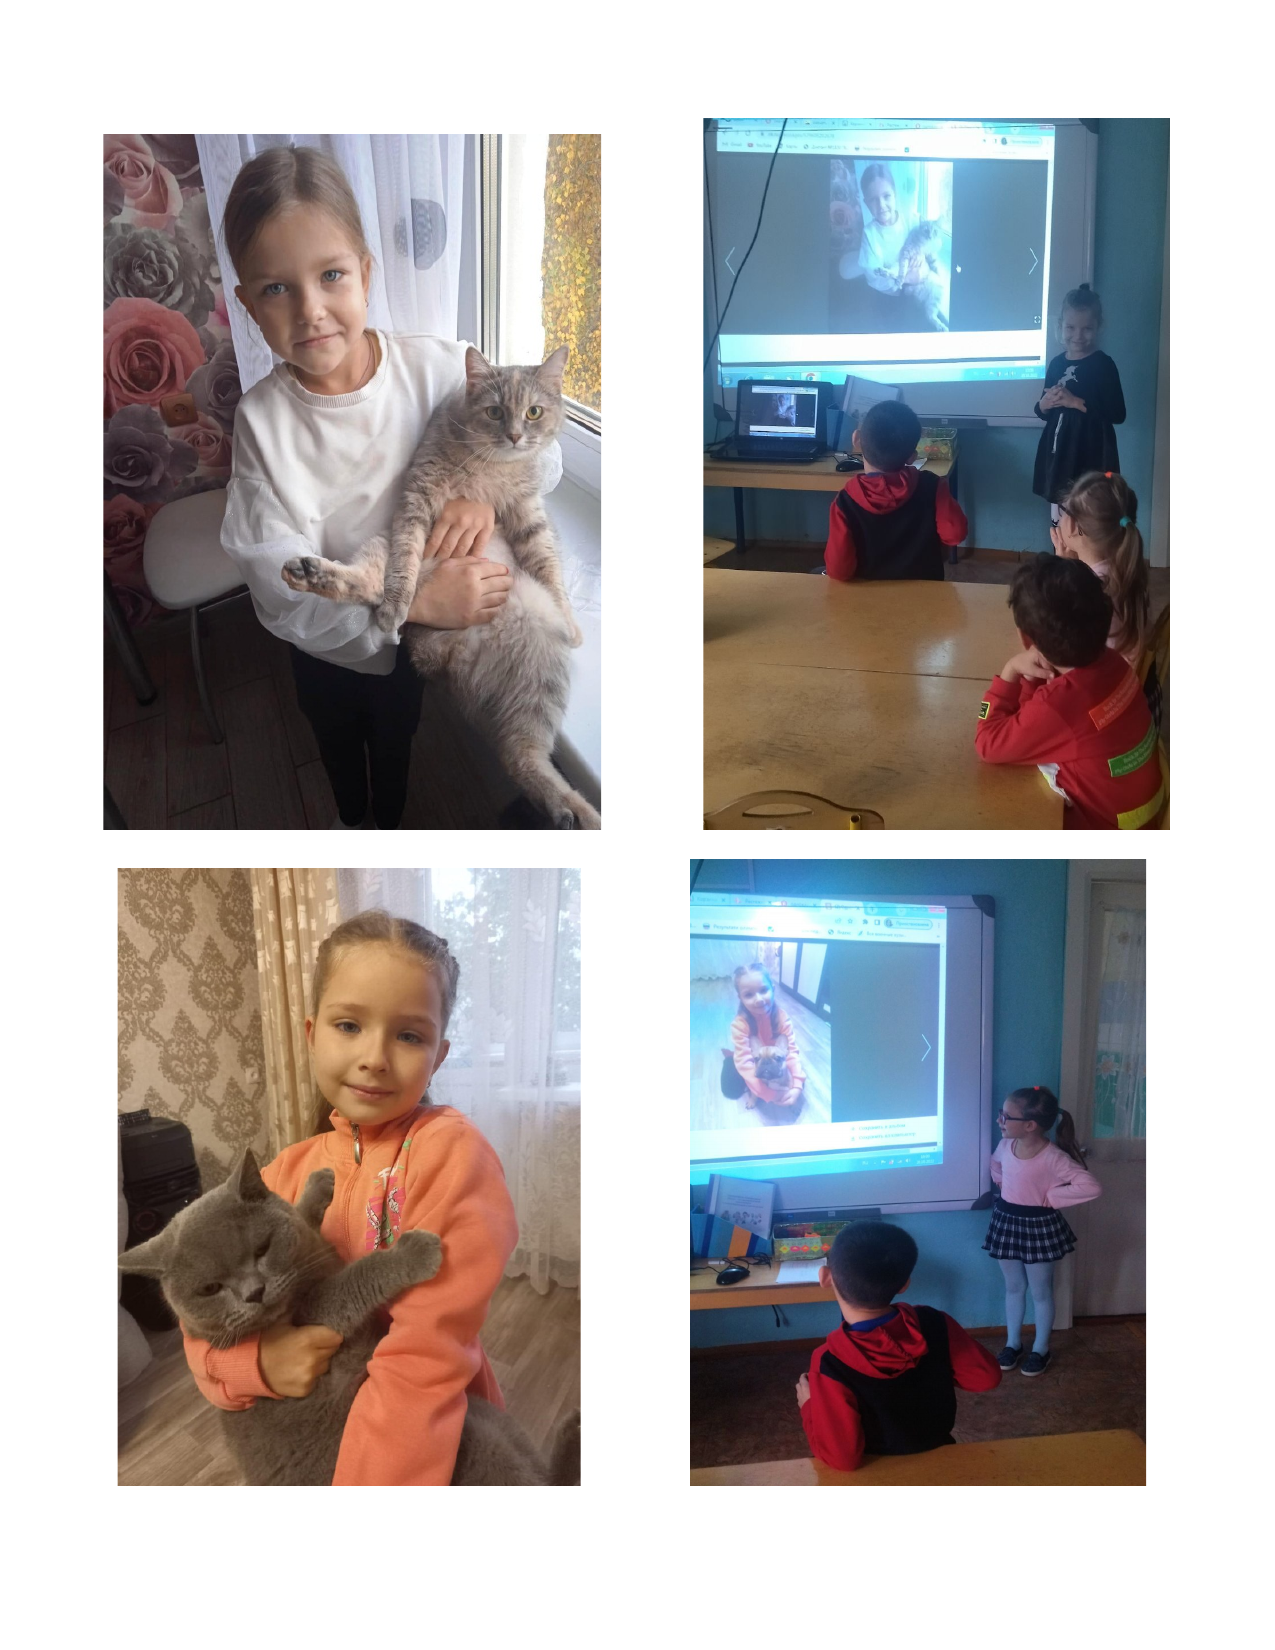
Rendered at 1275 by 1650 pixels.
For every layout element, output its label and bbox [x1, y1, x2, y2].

picture [103, 134, 602, 830]
picture [690, 859, 1147, 1486]
picture [117, 868, 581, 1486]
picture [703, 118, 1170, 830]
